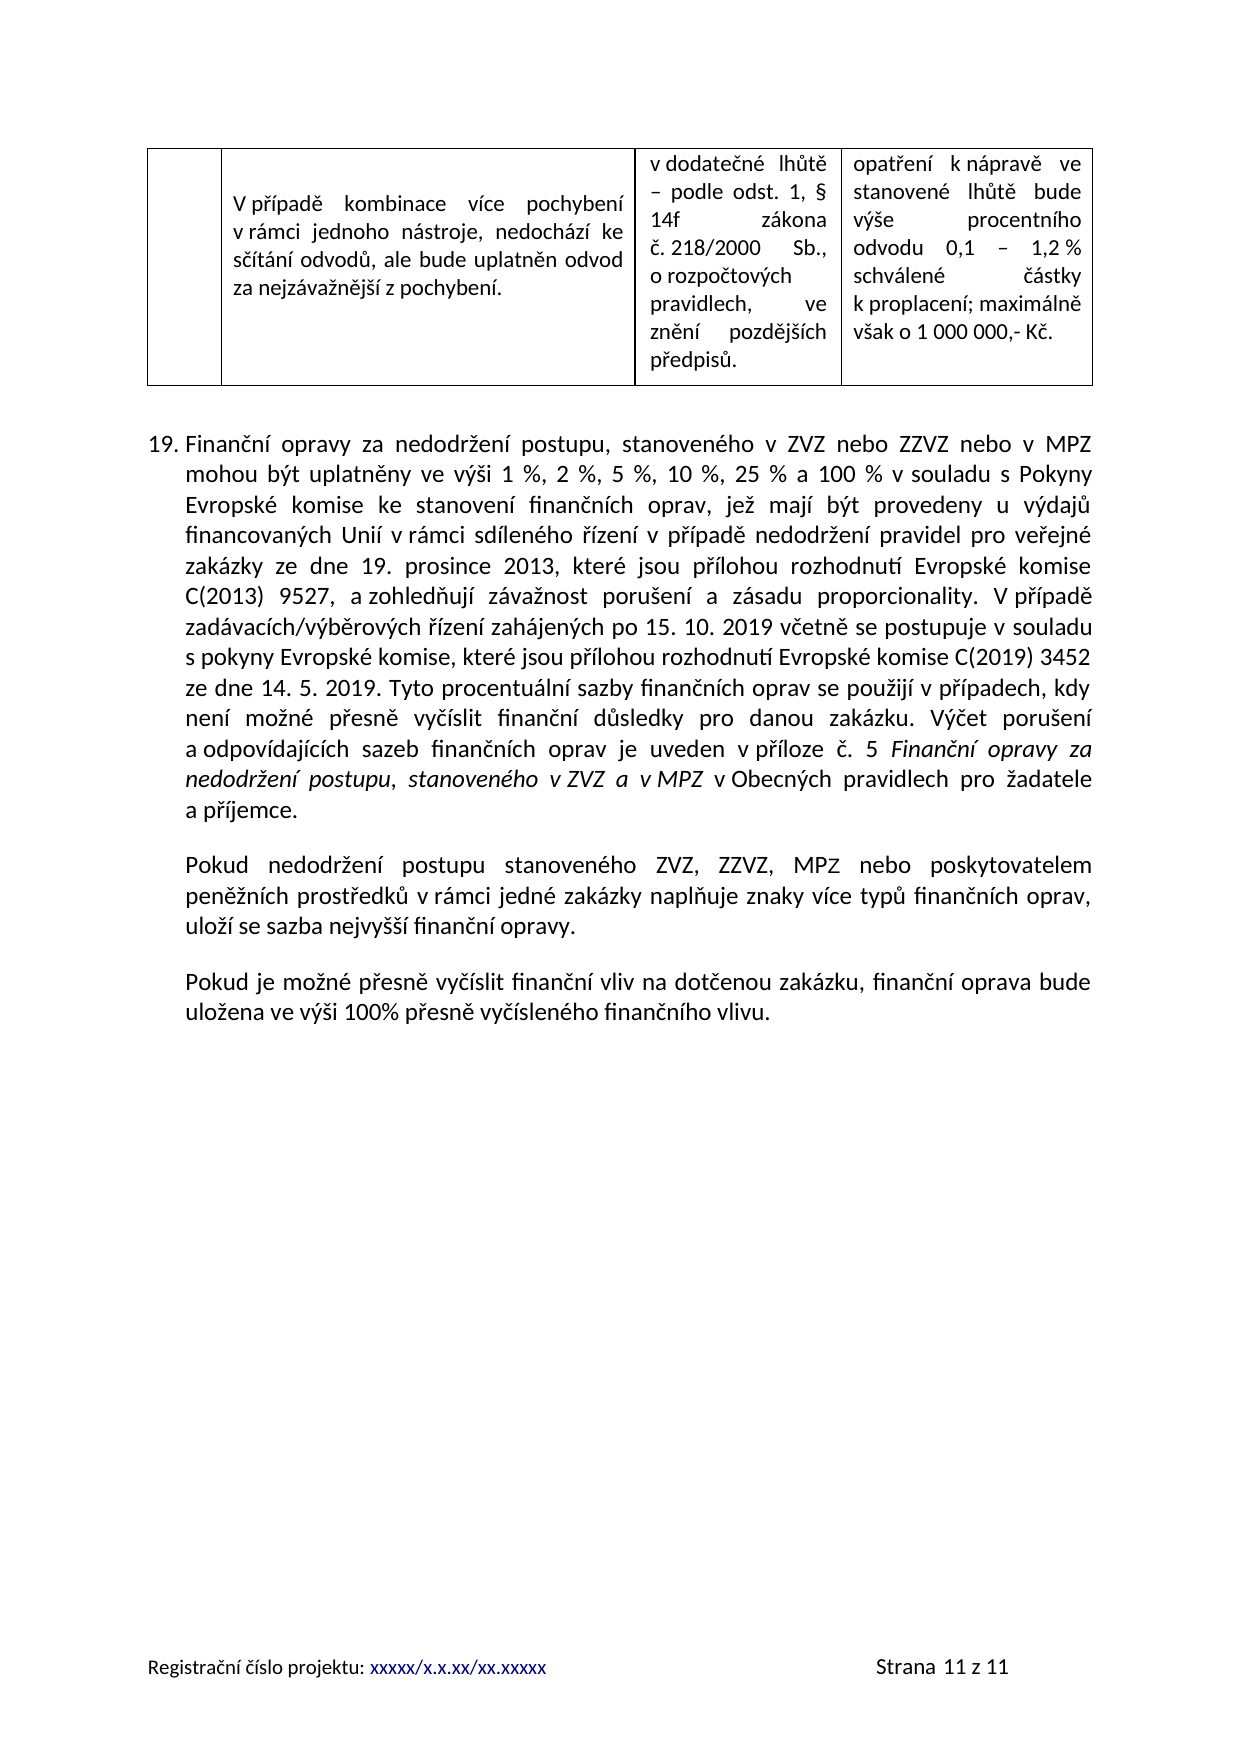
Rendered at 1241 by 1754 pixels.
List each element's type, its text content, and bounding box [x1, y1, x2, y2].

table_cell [842, 149, 1092, 385]
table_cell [222, 149, 634, 385]
text Pokud je možné přesně vyčíslit finanční vliv na dotčenou zakázku, finanční oprava bude uložena ve výši 100% přesně vyčísleného finančního vlivu. [185, 966, 1092, 1027]
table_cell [636, 149, 841, 385]
list Finanční opravy za nedodržení postupu, stanoveného v ZVZ nebo ZZVZ nebo v MPZ mohou být uplatněny ve výši 1 %, 2 %, 5 %, 10 %, 25 % a 100 % v souladu s Pokyny Evropské komise ke stanovení finančních oprav, jež mají být provedeny u výdajů financovaných Unií v rámci sdíleného řízení v případě nedodržení pravidel pro veřejné zakázky ze dne 19. prosince 2013, které jsou přílohou rozhodnutí Evropské komise C(2013) 9527, a zohledňují závažnost porušení a zásadu proporcionality. V případě zadávacích/výběrových řízení zahájených po 15. 10. 2019 včetně se postupuje v souladu s pokyny Evropské komise, které jsou přílohou rozhodnutí Evropské komise C(2019) 3452 ze dne 14. 5. 2019. Tyto procentuální sazby finančních oprav se použijí v případech, kdy není možné přesně vyčíslit finanční důsledky pro danou zakázku. Výčet porušení a odpovídajících sazeb finančních oprav je uveden v příloze č. 5 Finanční opravy za nedodržení postupu, stanoveného v ZVZ a v MPZ v Obecných pravidlech pro žadatele a příjemce. [148, 428, 1092, 824]
text Pokud nedodržení postupu stanoveného ZVZ, ZZVZ, MPZ nebo poskytovatelem peněžních prostředků v rámci jedné zakázky naplňuje znaky více typů finančních oprav, uloží se sazba nejvyšší finanční opravy. [185, 849, 1092, 941]
